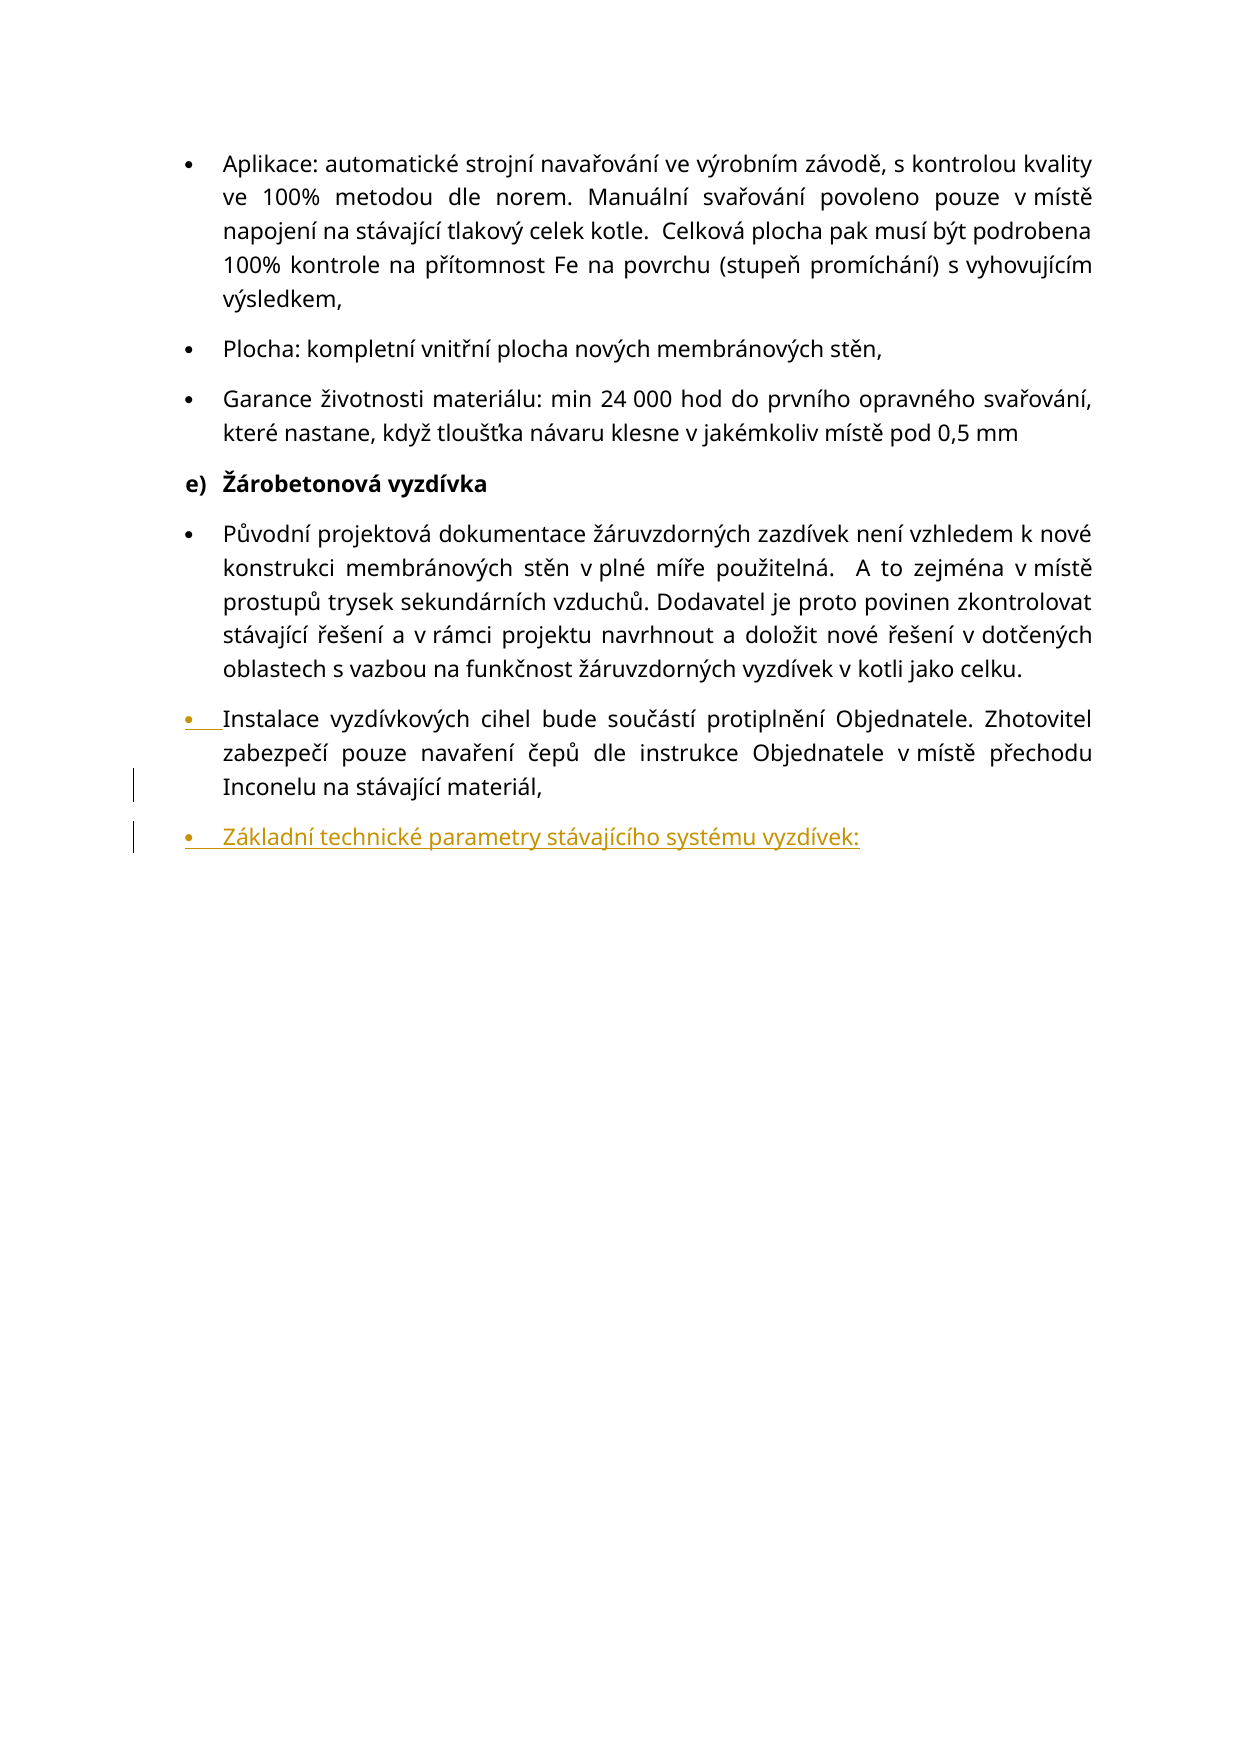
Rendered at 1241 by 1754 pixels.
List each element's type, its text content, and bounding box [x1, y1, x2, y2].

list Žárobetonová vyzdívka [185, 468, 1093, 499]
list Původní projektová dokumentace žáruvzdorných zazdívek není vzhledem k nové konstrukci membránových stěn v plné míře použitelná. A to zejména v místě prostupů trysek sekundárních vzduchů. Dodavatel je proto povinen zkontrolovat stávající řešení a v rámci projektu navrhnout a doložit nové řešení v dotčených oblastech s vazbou na funkčnost žáruvzdorných vyzdívek v kotli jako celku. [185, 518, 1093, 684]
list Aplikace: automatické strojní navařování ve výrobním závodě, s kontrolou kvality ve 100% metodou dle norem. Manuální svařování povoleno pouze v místě napojení na stávající tlakový celek kotle. Celková plocha pak musí být podrobena 100% kontrole na přítomnost Fe na povrchu (stupeň promíchání) s vyhovujícím výsledkem, [185, 148, 1093, 314]
list Garance životnosti materiálu: min 24 000 hod do prvního opravného svařování, které nastane, když tloušťka návaru klesne v jakémkoliv místě pod 0,5 mm [185, 383, 1093, 448]
list Plocha: kompletní vnitřní plocha nových membránových stěn, [185, 333, 1093, 364]
list Instalace vyzdívkových cihel bude součástí protiplnění Objednatele. Zhotovitel zabezpečí pouze navaření čepů dle instrukce Objednatele v místě přechodu Inconelu na stávající materiál, [185, 703, 1093, 802]
